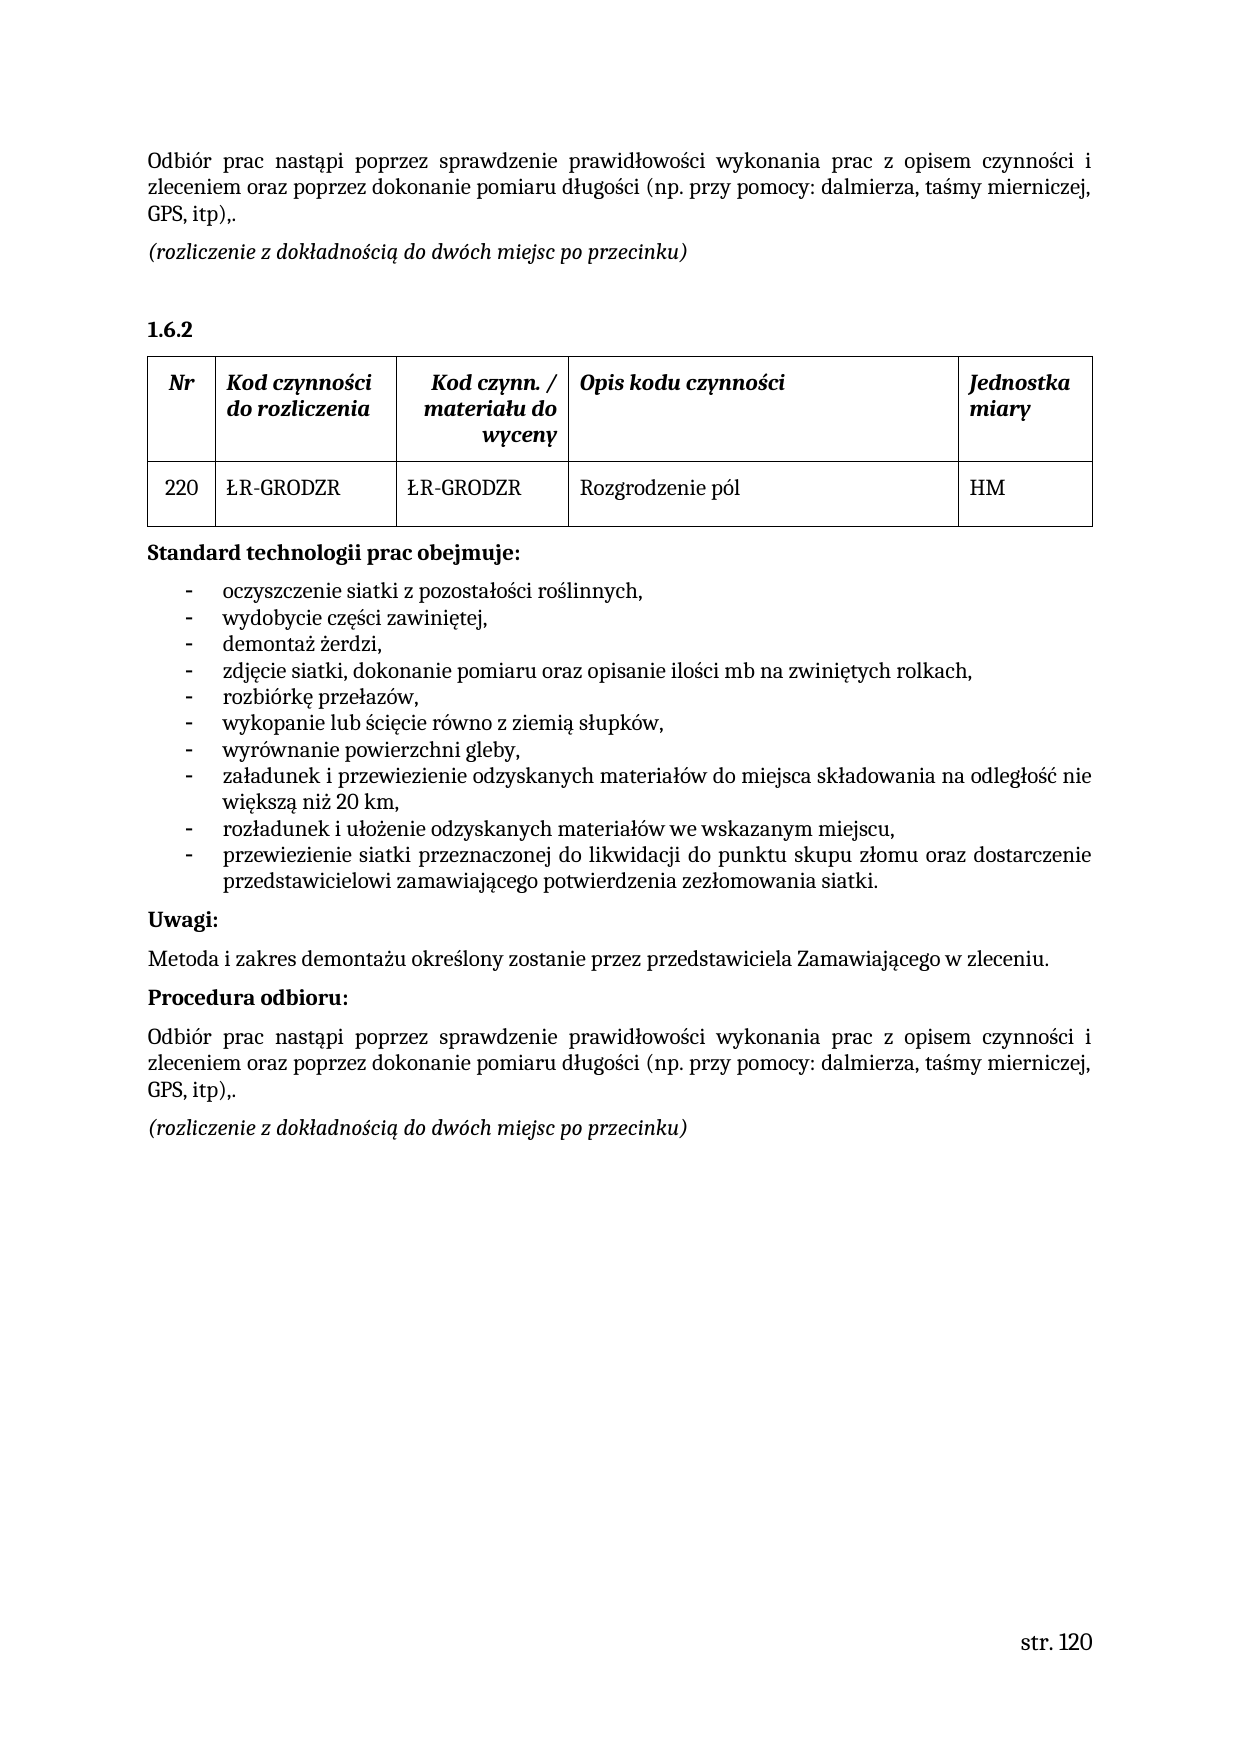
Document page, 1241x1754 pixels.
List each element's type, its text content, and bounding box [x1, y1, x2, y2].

list wydobycie części zawiniętej, [185, 605, 1093, 631]
list przewiezienie siatki przeznaczonej do likwidacji do punktu skupu złomu oraz dostarczenie przedstawicielowi zamawiającego potwierdzenia zezłomowania siatki. [185, 842, 1093, 894]
list rozładunek i ułożenie odzyskanych materiałów we wskazanym miejscu, [185, 816, 1093, 842]
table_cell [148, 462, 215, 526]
text 1.6.2 [148, 317, 1093, 343]
list wyrównanie powierzchni gleby, [185, 736, 1093, 763]
text (rozliczenie z dokładnością do dwóch miejsc po przecinku) [148, 1115, 1093, 1142]
text Odbiór prac nastąpi poprzez sprawdzenie prawidłowości wykonania prac z opisem czynności i zleceniem oraz poprzez dokonanie pomiaru długości (np. przy pomocy: dalmierza, taśmy mierniczej, GPS, itp),. [148, 148, 1093, 227]
list oczyszczenie siatki z pozostałości roślinnych, [185, 578, 1093, 605]
text Procedura odbioru: [148, 985, 1093, 1011]
list wykopanie lub ścięcie równo z ziemią słupków, [185, 710, 1093, 736]
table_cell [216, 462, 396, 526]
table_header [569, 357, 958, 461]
list załadunek i przewiezienie odzyskanych materiałów do miejsca składowania na odległość nie większą niż 20 km, [185, 763, 1093, 816]
list demontaż żerdzi, [185, 631, 1093, 657]
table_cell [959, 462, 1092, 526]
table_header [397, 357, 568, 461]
text Uwagi: [148, 907, 1093, 933]
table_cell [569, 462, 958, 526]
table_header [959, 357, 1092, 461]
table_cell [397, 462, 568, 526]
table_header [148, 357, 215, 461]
text (rozliczenie z dokładnością do dwóch miejsc po przecinku) [148, 239, 1093, 266]
list zdjęcie siatki, dokonanie pomiaru oraz opisanie ilości mb na zwiniętych rolkach, [185, 657, 1093, 684]
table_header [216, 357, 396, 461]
text Odbiór prac nastąpi poprzez sprawdzenie prawidłowości wykonania prac z opisem czynności i zleceniem oraz poprzez dokonanie pomiaru długości (np. przy pomocy: dalmierza, taśmy mierniczej, GPS, itp),. [148, 1024, 1093, 1103]
text Metoda i zakres demontażu określony zostanie przez przedstawiciela Zamawiającego w zleceniu. [148, 946, 1093, 972]
list rozbiórkę przełazów, [185, 684, 1093, 710]
text Standard technologii prac obejmuje: [148, 539, 1093, 566]
